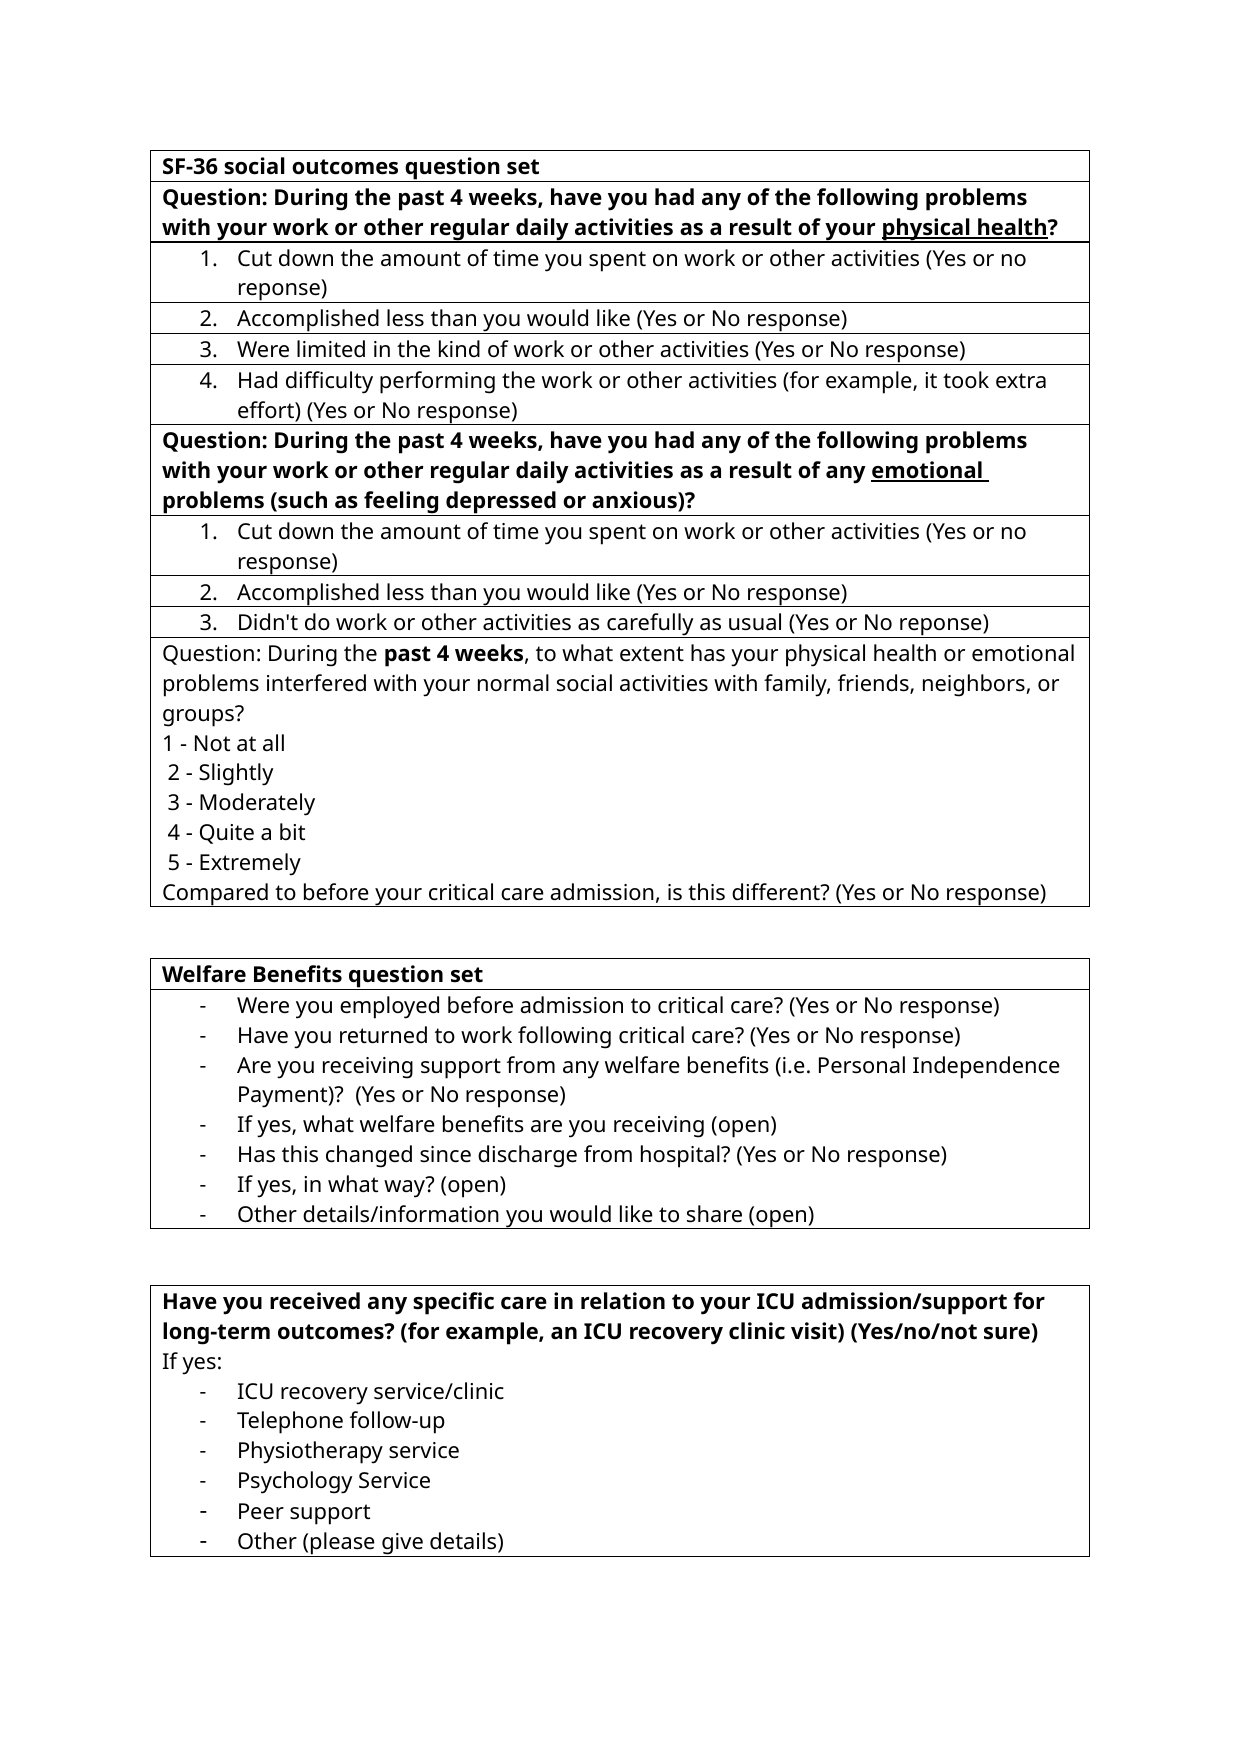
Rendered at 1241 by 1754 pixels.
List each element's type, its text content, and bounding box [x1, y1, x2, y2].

table_header Have you received any specific care in relation to your ICU admission/support for long-term outcomes? (for example, an ICU recovery clinic visit) (Yes/no/not sure) If yes: ICU recovery service/clinic Telephone follow-up Physiotherapy service Psychology Service Peer support Other (please give details) [151, 1286, 1089, 1556]
table_cell Didn't do work or other activities as carefully as usual (Yes or No reponse) [151, 607, 1089, 637]
table_cell Question: During the past 4 weeks, have you had any of the following problems with your work or other regular daily activities as a result of any emotional problems (such as feeling depressed or anxious)? [151, 425, 1089, 515]
table_cell Accomplished less than you would like (Yes or No response) [151, 576, 1089, 606]
table_cell Question: During the past 4 weeks, have you had any of the following problems with your work or other regular daily activities as a result of your physical health? [151, 182, 1089, 241]
table_cell Were limited in the kind of work or other activities (Yes or No response) [151, 334, 1089, 364]
table_cell Had difficulty performing the work or other activities (for example, it took extra effort) (Yes or No response) [151, 365, 1089, 424]
table_header SF-36 social outcomes question set [151, 151, 1089, 181]
table_cell Were you employed before admission to critical care? (Yes or No response) Have you returned to work following critical care? (Yes or No response) Are you receiving support from any welfare benefits (i.e. Personal Independence Payment)? (Yes or No response) If yes, what welfare benefits are you receiving (open) Has this changed since discharge from hospital? (Yes or No response) If yes, in what way? (open) Other details/information you would like to share (open) [151, 990, 1089, 1228]
table_cell Accomplished less than you would like (Yes or No response) [151, 303, 1089, 333]
table_cell Cut down the amount of time you spent on work or other activities (Yes or no response) [151, 516, 1089, 575]
table_cell Cut down the amount of time you spent on work or other activities (Yes or no reponse) [151, 243, 1089, 302]
table_header Welfare Benefits question set [151, 959, 1089, 989]
table_cell Question: During the past 4 weeks, to what extent has your physical health or emotional problems interfered with your normal social activities with family, friends, neighbors, or groups? 1 - Not at all 2 - Slightly 3 - Moderately 4 - Quite a bit 5 - Extremely Compared to before your critical care admission, is this different? (Yes or No response) [151, 638, 1089, 906]
